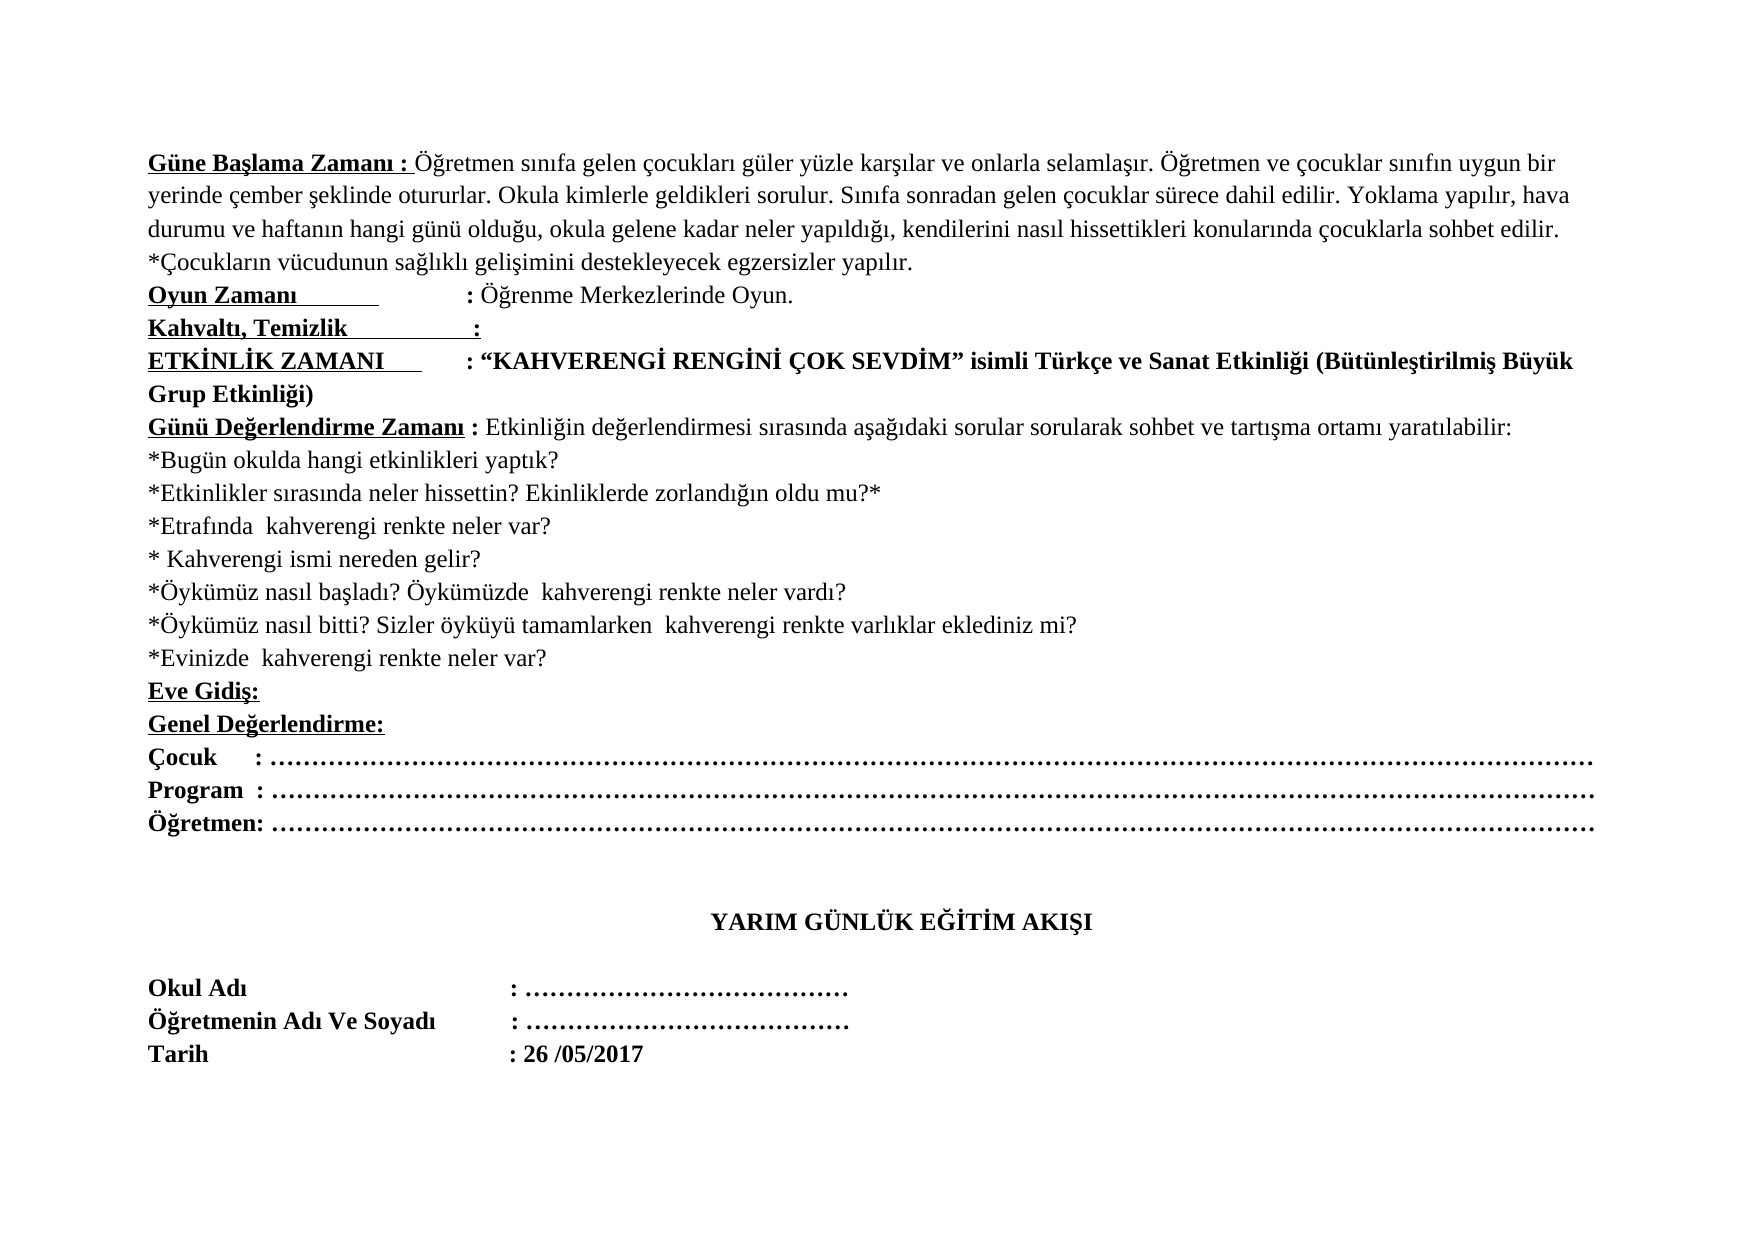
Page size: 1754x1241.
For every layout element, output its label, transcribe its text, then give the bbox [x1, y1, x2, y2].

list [148, 511, 1606, 1068]
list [148, 148, 1606, 242]
list Oyun Zamanı : Öğrenme Merkezlerinde Oyun. Kahvaltı, Temizlik : ETKİNLİK ZAMANI : “KAHVERENGİ RENGİNİ ÇOK SEVDİM” isimli Türkçe ve Sanat Etkinliği (Bütünleştirilmiş Büyük Grup Etkinliği) Günü Değerlendirme Zamanı : Etkinliğin değerlendirmesi sırasında aşağıdaki sorular sorularak sohbet ve tartışma ortamı yaratılabilir: *Bugün okulda hangi etkinlikleri yaptık? *Etkinlikler sırasında neler hissettin? Ekinliklerde zorlandığın oldu mu?* [148, 280, 1606, 507]
list *Çocukların vücudunun sağlıklı gelişimini destekleyecek egzersizler yapılır. [148, 247, 1606, 275]
